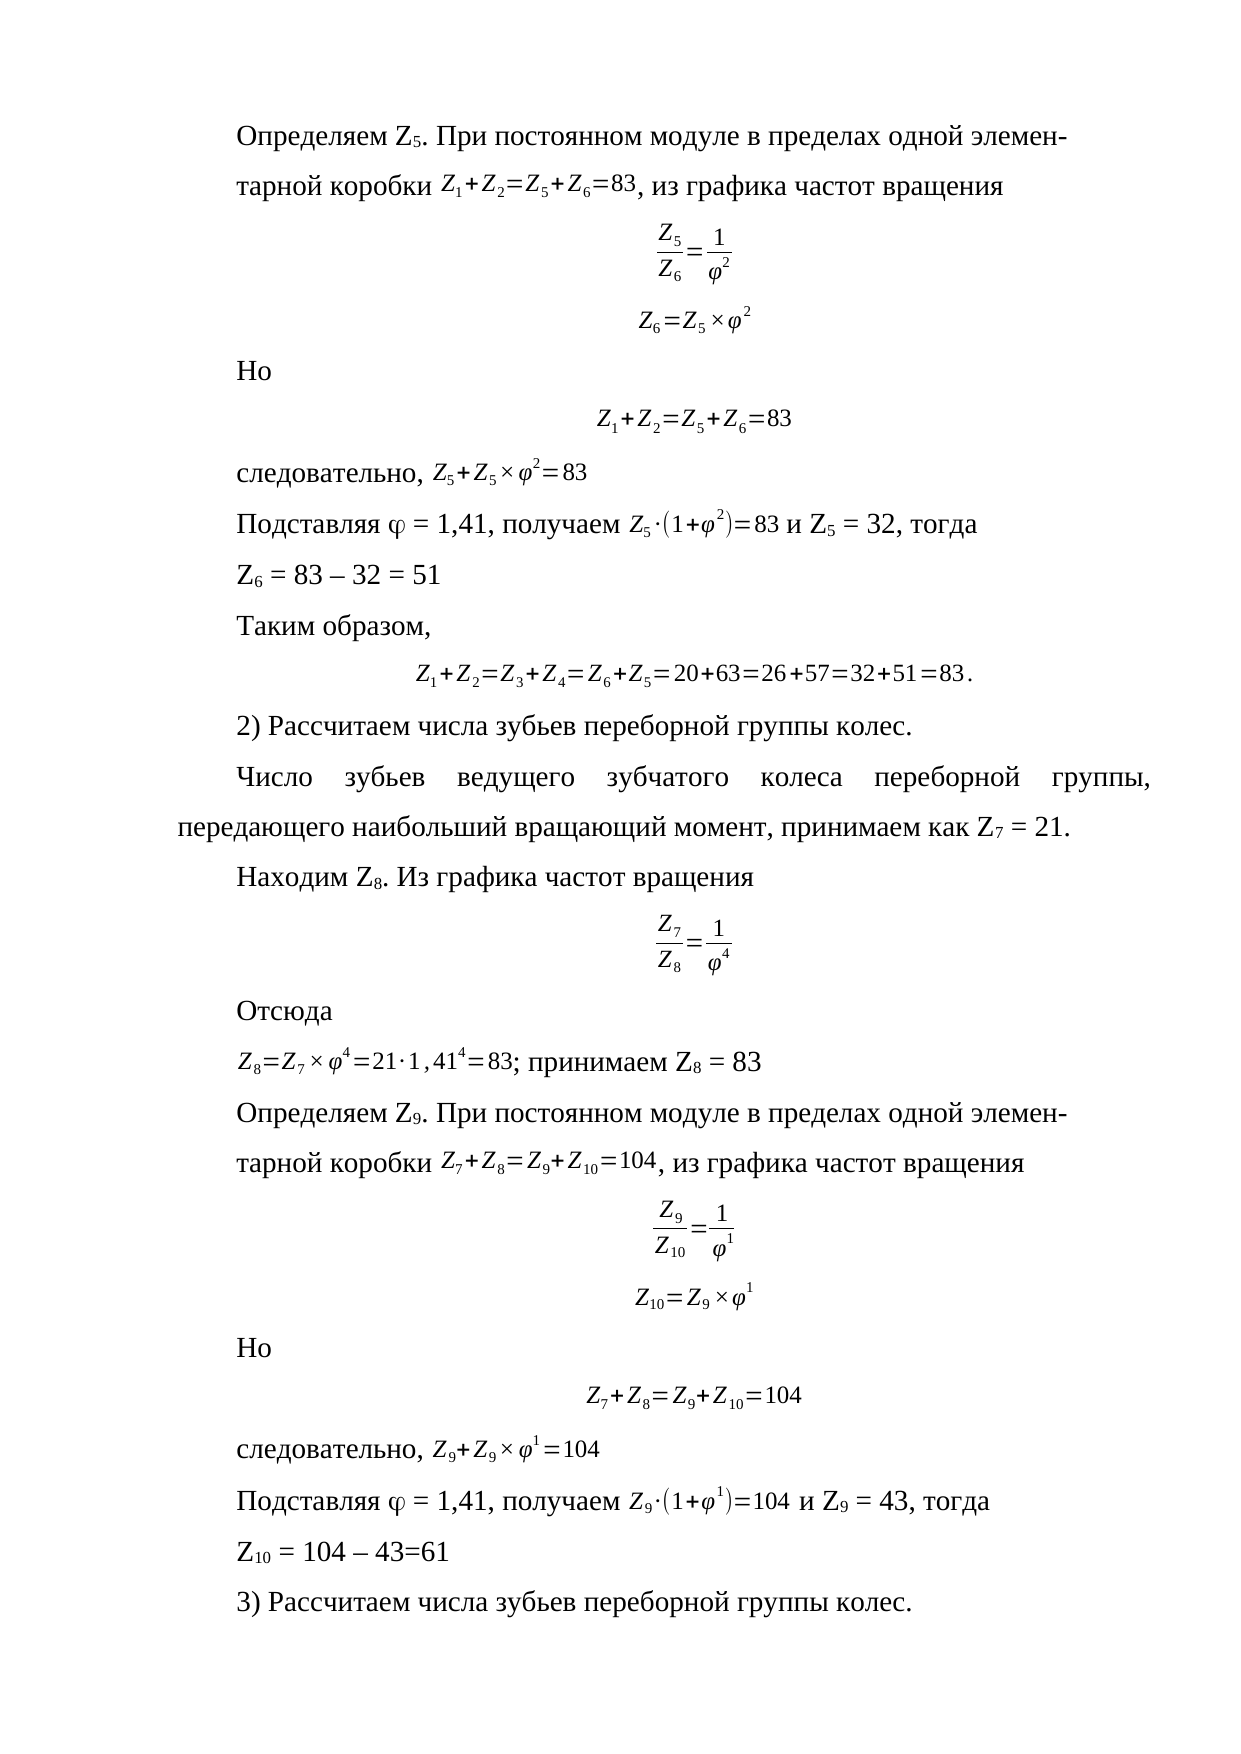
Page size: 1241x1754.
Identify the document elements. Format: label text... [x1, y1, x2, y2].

text Z6 = 83 – 32 = 51 [177, 557, 1152, 591]
text следовательно, [177, 454, 1152, 489]
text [177, 168, 1152, 202]
text Подставляя  = 1,41, получаем и Z5 = 32, тогда [177, 506, 1152, 541]
text Определяем Z9. При постоянном модуле в пределах одной элемен- [177, 1095, 1152, 1128]
text Таким образом, [177, 608, 1152, 641]
text Число зубьев ведущего зубчатого колеса переборной группы, передающего наибольший вращающий момент, принимаем как Z7 = 21. [177, 759, 1152, 843]
text Z10 = 104 – 43=61 [177, 1534, 1152, 1568]
text следовательно, [177, 1431, 1152, 1466]
text Подставляя  = 1,41, получаем и Z9 = 43, тогда [177, 1482, 1152, 1517]
text Определяем Z5. При постоянном модуле в пределах одной элемен- [177, 118, 1152, 152]
text тарной коробки , из графика частот вращения [177, 1145, 1152, 1179]
text Отсюда [177, 993, 1152, 1026]
text Находим Z8. Из графика частот вращения [177, 859, 1152, 893]
text ; принимаем Z8 = 83 [177, 1043, 1152, 1078]
text Но [177, 353, 1152, 387]
text Но [177, 1330, 1152, 1364]
text 2) Рассчитаем числа зубьев переборной группы колес. [177, 708, 1152, 742]
text 3) Рассчитаем числа зубьев переборной группы колес. [177, 1584, 1152, 1618]
